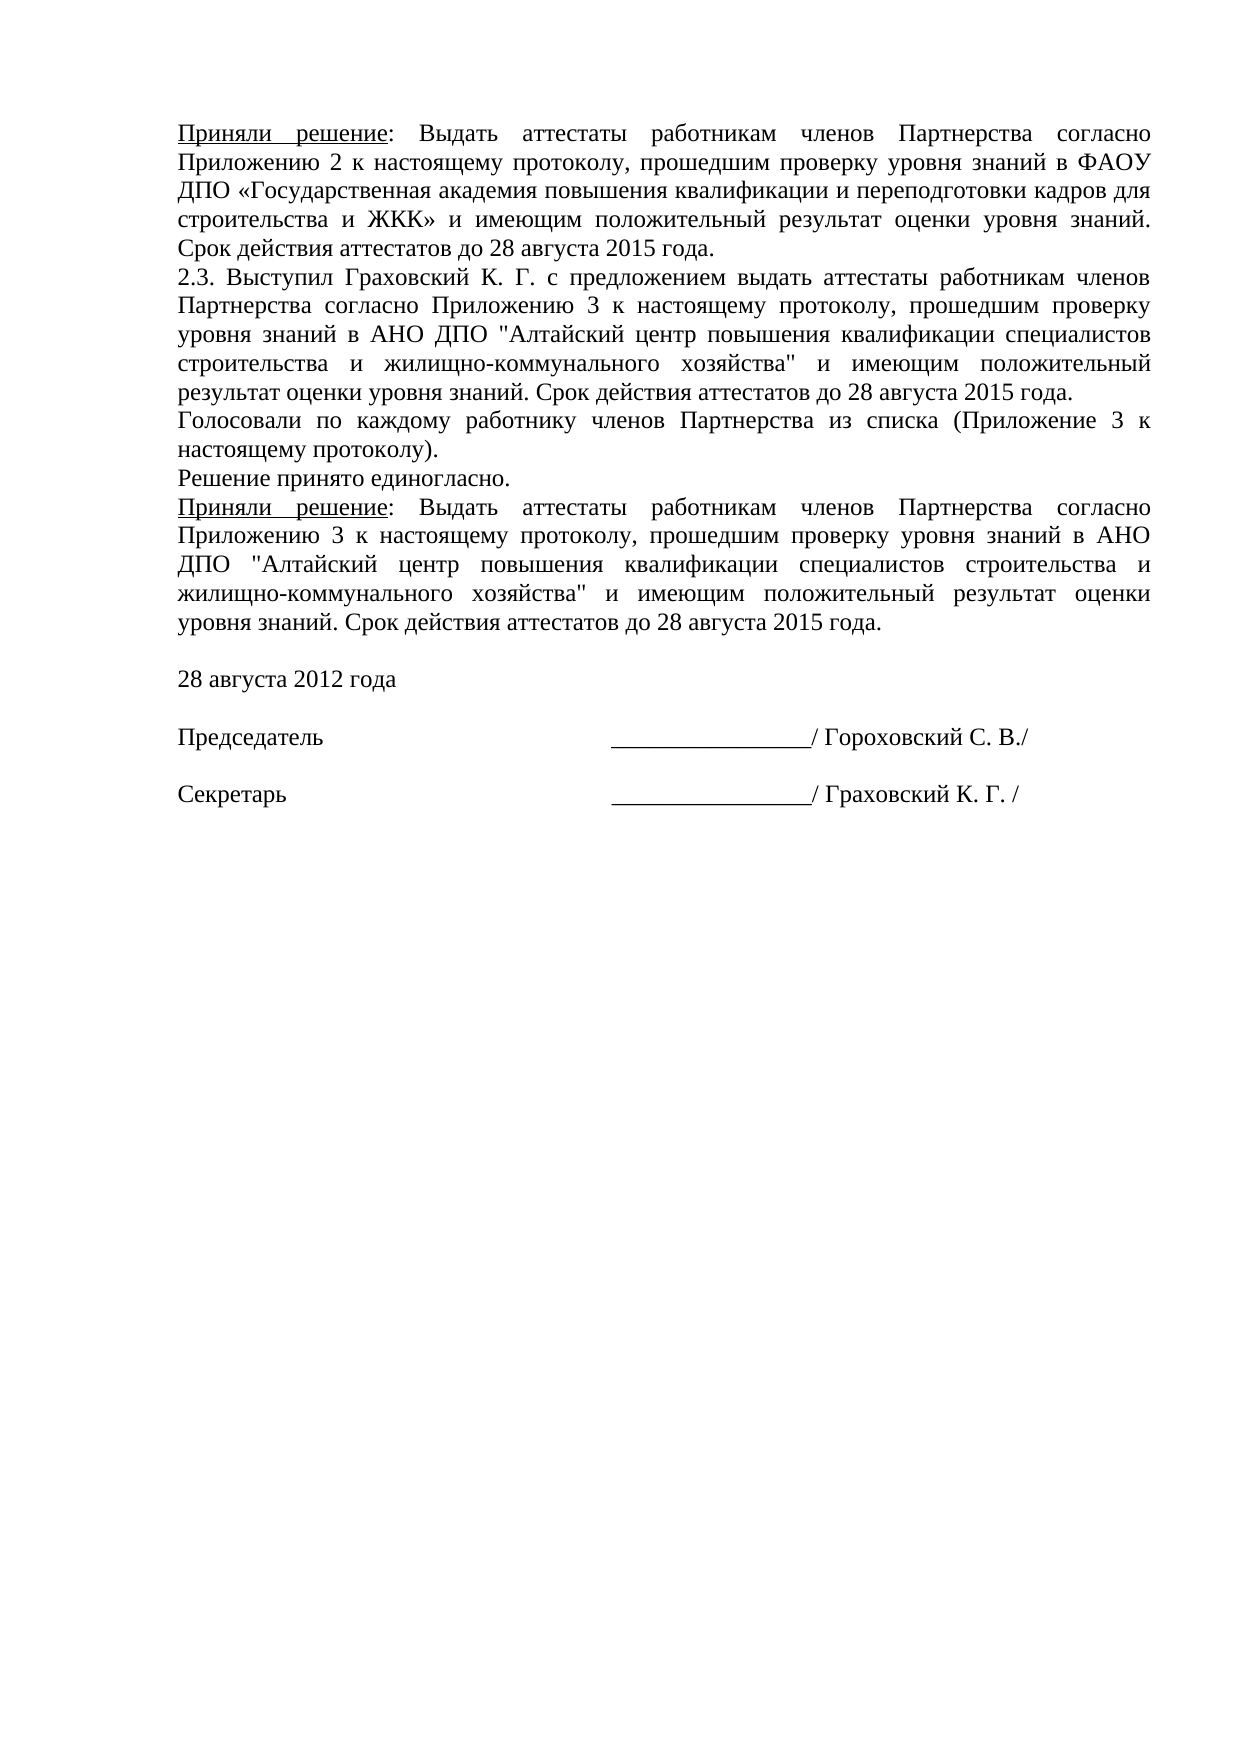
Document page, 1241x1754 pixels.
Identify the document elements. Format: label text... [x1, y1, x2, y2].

text Решение принято единогласно. [177, 463, 1152, 492]
text 28 августа 2012 года [177, 664, 1152, 693]
text Приняли решение: Выдать аттестаты работникам членов Партнерства согласно Приложению 2 к настоящему протоколу, прошедшим проверку уровня знаний в ФАОУ ДПО «Государственная академия повышения квалификации и переподготовки кадров для строительства и ЖКК» и имеющим положительный результат оценки уровня знаний. Срок действия аттестатов до 28 августа 2015 года. [177, 118, 1152, 262]
text Председатель ________________/ Гороховский С. В. / [177, 722, 1152, 751]
text Голосовали по каждому работнику членов Партнерства из списка (Приложение 3 к настоящему протоколу). [177, 406, 1152, 463]
text Секретарь ________________/ Граховский К. Г. / [177, 779, 1152, 808]
text Приняли решение: Выдать аттестаты работникам членов Партнерства согласно Приложению 3 к настоящему протоколу, прошедшим проверку уровня знаний в АНО ДПО "Алтайский центр повышения квалификации специалистов строительства и жилищно-коммунального хозяйства" и имеющим положительный результат оценки уровня знаний. Срок действия аттестатов до 28 августа 2015 года. [177, 492, 1152, 636]
text 2.3. Выступил Граховский К. Г. с предложением выдать аттестаты работникам членов Партнерства согласно Приложению 3 к настоящему протоколу, прошедшим проверку уровня знаний в АНО ДПО "Алтайский центр повышения квалификации специалистов строительства и жилищно-коммунального хозяйства" и имеющим положительный результат оценки уровня знаний. Срок действия аттестатов до 28 августа 2015 года. [177, 262, 1152, 406]
